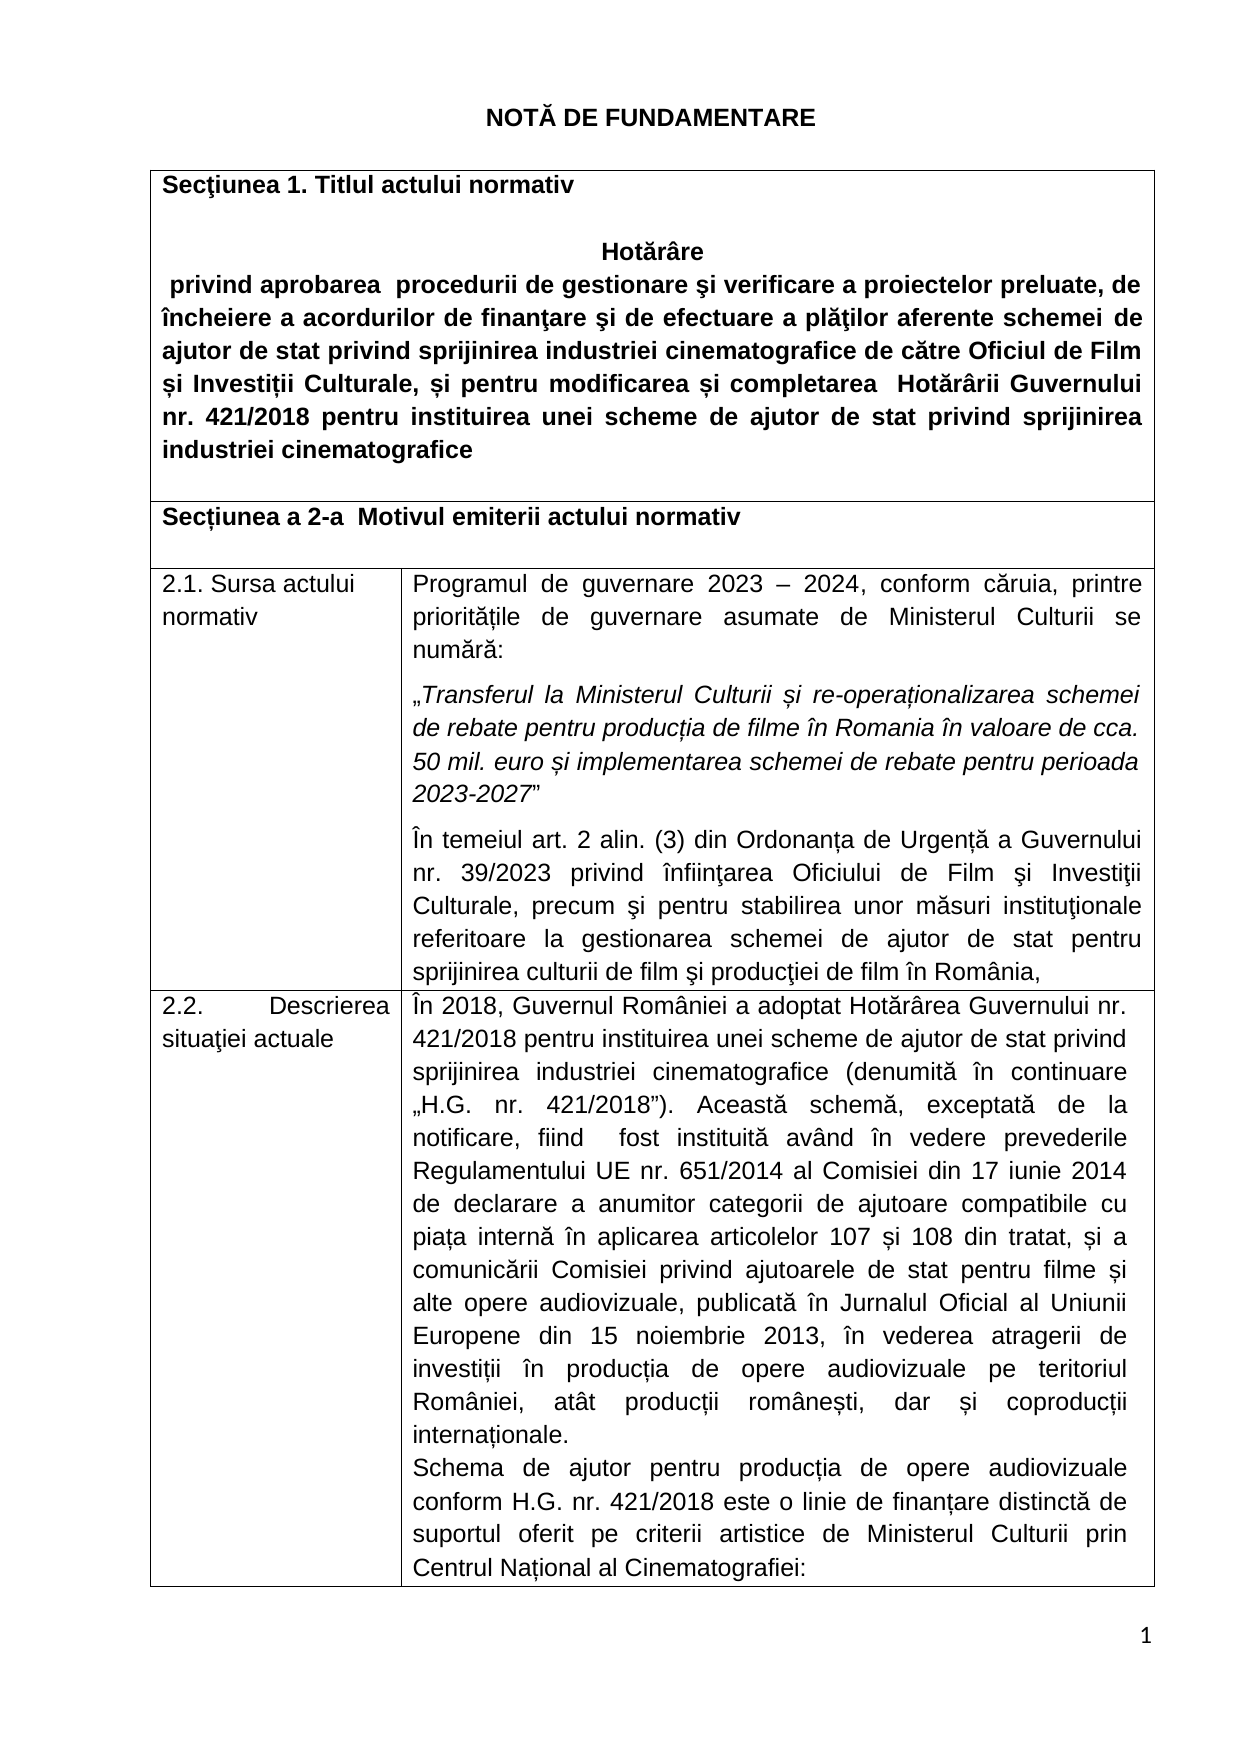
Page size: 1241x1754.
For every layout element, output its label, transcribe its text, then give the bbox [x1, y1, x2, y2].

table_cell Programul de guvernare 2023 – 2024, conform căruia, printre prioritățile de guvernare asumate de Ministerul Culturii se numără: „Transferul la Ministerul Culturii și re-operaționalizarea schemei de rebate pentru producția de filme în Romania în valoare de cca. 50 mil. euro și implementarea schemei de rebate pentru perioada 2023-2027” În temeiul art. 2 alin. (3) din Ordonanța de Urgență a Guvernului nr. 39/2023 privind înfiinţarea Oficiului de Film şi Investiţii Culturale, precum şi pentru stabilirea unor măsuri instituţionale referitoare la gestionarea schemei de ajutor de stat pentru sprijinirea culturii de film şi producţiei de film în România, [402, 569, 1154, 990]
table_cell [402, 991, 1154, 1586]
table_cell 2.1. Sursa actului normativ [151, 569, 401, 990]
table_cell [151, 991, 401, 1586]
table_header Secţiunea 1. Titlul actului normativ Hotărâre privind aprobarea procedurii de gestionare şi verificare a proiectelor preluate, de încheiere a acordurilor de finanţare şi de efectuare a plăţilor aferente schemei de ajutor de stat privind sprijinirea industriei cinematografice de către Oficiul de Film și Investiții Culturale, și pentru modificarea și completarea Hotărârii Guvernului nr. 421/2018 pentru instituirea unei scheme de ajutor de stat privind sprijinirea industriei cinematografice [151, 171, 1154, 501]
table_cell Secțiunea a 2-a Motivul emiterii actului normativ [151, 502, 1154, 568]
text NOTĂ DE FUNDAMENTARE [150, 103, 1152, 132]
